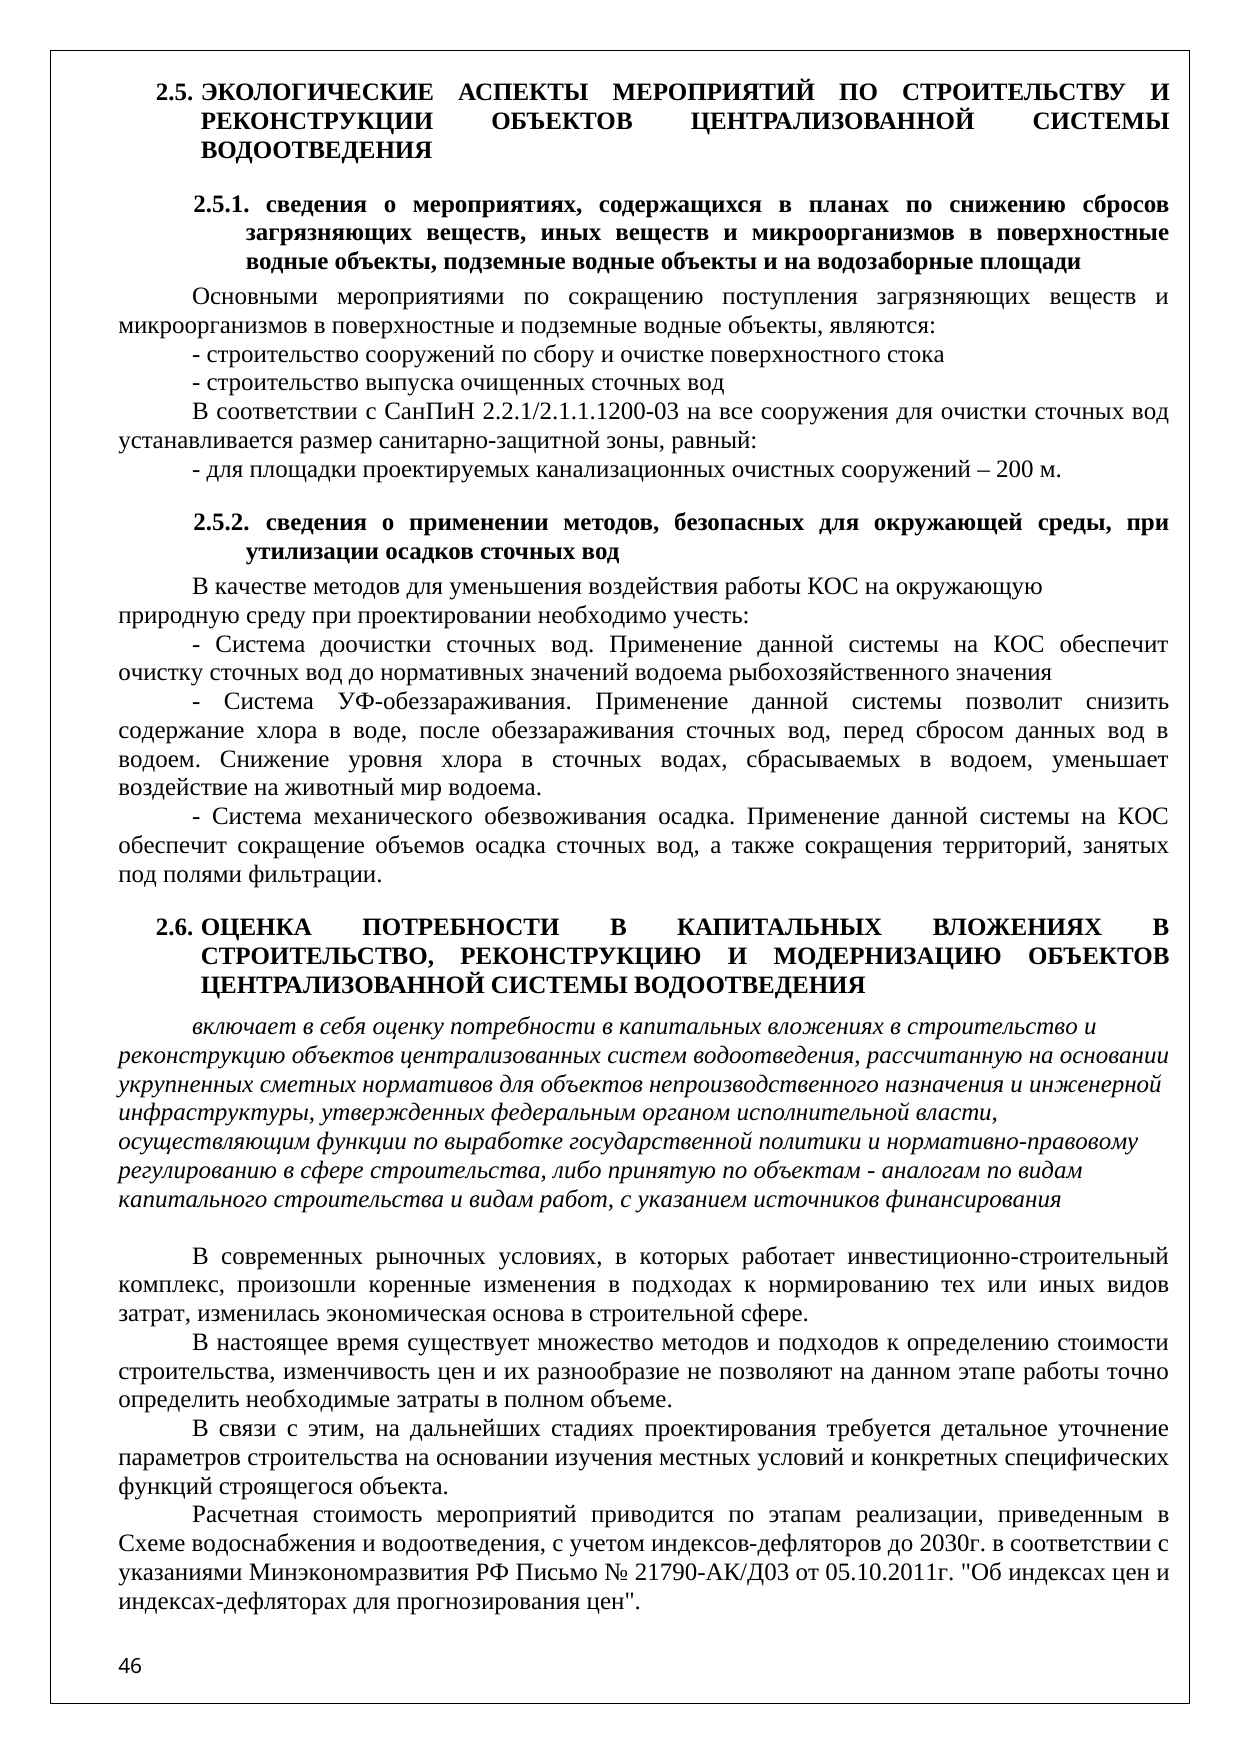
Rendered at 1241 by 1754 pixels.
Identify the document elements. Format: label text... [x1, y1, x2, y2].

subtitle сведения о применении методов, безопасных для окружающей среды, при утилизации осадков сточных вод [193, 507, 1170, 565]
text - Система УФ-обеззараживания. Применение данной системы позволит снизить содержание хлора в воде, после обеззараживания сточных вод, перед сбросом данных вод в водоем. Снижение уровня хлора в сточных водах, сбрасываемых в водоем, уменьшает воздействие на животный мир водоема. [118, 686, 1170, 801]
text В качестве методов для уменьшения воздействия работы КОС на окружающую природную среду при проектировании необходимо учесть: [118, 571, 1170, 629]
text Основными мероприятиями по сокращению поступления загрязняющих веществ и микроорганизмов в поверхностные и подземные водные объекты, являются: [118, 281, 1170, 339]
text - Система механического обезвоживания осадка. Применение данной системы на КОС обеспечит сокращение объемов осадка сточных вод, а также сокращения территорий, занятых под полями фильтрации. [118, 801, 1170, 887]
text - строительство сооружений по сбору и очистке поверхностного стока [118, 339, 1170, 367]
text В соответствии с СанПиН 2.2.1/2.1.1.1200-03 на все сооружения для очистки сточных вод устанавливается размер санитарно-защитной зоны, равный: [118, 396, 1170, 454]
text - строительство выпуска очищенных сточных вод [118, 367, 1170, 396]
text - для площадки проектируемых канализационных очистных сооружений – 200 м. [118, 454, 1170, 482]
text В современных рыночных условиях, в которых работает инвестиционно-строительный комплекс, произошли коренные изменения в подходах к нормированию тех или иных видов затрат, изменилась экономическая основа в строительной сфере. [118, 1241, 1170, 1327]
text В связи с этим, на дальнейших стадиях проектирования требуется детальное уточнение параметров строительства на основании изучения местных условий и конкретных специфических функций строящегося объекта. [118, 1413, 1170, 1499]
text Расчетная стоимость мероприятий приводится по этапам реализации, приведенным в Схеме водоснабжения и водоотведения, с учетом индексов-дефляторов до 2030г. в соответствии с указаниями Минэкономразвития РФ Письмо № 21790-АК/Д03 от 05.10.2011г. "Об индексах цен и индексах-дефляторах для прогнозирования цен". [118, 1499, 1170, 1614]
subtitle ЭКОЛОГИЧЕСКИЕ АСПЕКТЫ МЕРОПРИЯТИЙ ПО СТРОИТЕЛЬСТВУ И РЕКОНСТРУКЦИИ ОБЪЕКТОВ ЦЕНТРАЛИЗОВАННОЙ СИСТЕМЫ ВОДООТВЕДЕНИЯ [156, 77, 1170, 164]
text включает в себя оценку потребности в капитальных вложениях в строительство и реконструкцию объектов централизованных систем водоотведения, рассчитанную на основании укрупненных сметных нормативов для объектов непроизводственного назначения и инженерной инфраструктуры, утвержденных федеральным органом исполнительной власти, осуществляющим функции по выработке государственной политики и нормативно-правовому регулированию в сфере строительства, либо принятую по объектам - аналогам по видам капитального строительства и видам работ, с указанием источников финансирования [118, 1011, 1170, 1212]
text В настоящее время существует множество методов и подходов к определению стоимости строительства, изменчивость цен и их разнообразие не позволяют на данном этапе работы точно определить необходимые затраты в полном объеме. [118, 1327, 1170, 1413]
subtitle ОЦЕНКА ПОТРЕБНОСТИ В КАПИТАЛЬНЫХ ВЛОЖЕНИЯХ В СТРОИТЕЛЬСТВО, РЕКОНСТРУКЦИЮ И МОДЕРНИЗАЦИЮ ОБЪЕКТОВ ЦЕНТРАЛИЗОВАННОЙ СИСТЕМЫ ВОДООТВЕДЕНИЯ [156, 912, 1170, 999]
text - Система доочистки сточных вод. Применение данной системы на КОС обеспечит очистку сточных вод до нормативных значений водоема рыбохозяйственного значения [118, 629, 1170, 686]
subtitle сведения о мероприятиях, содержащихся в планах по снижению сбросов загрязняющих веществ, иных веществ и микроорганизмов в поверхностные водные объекты, подземные водные объекты и на водозаборные площади [193, 189, 1170, 275]
